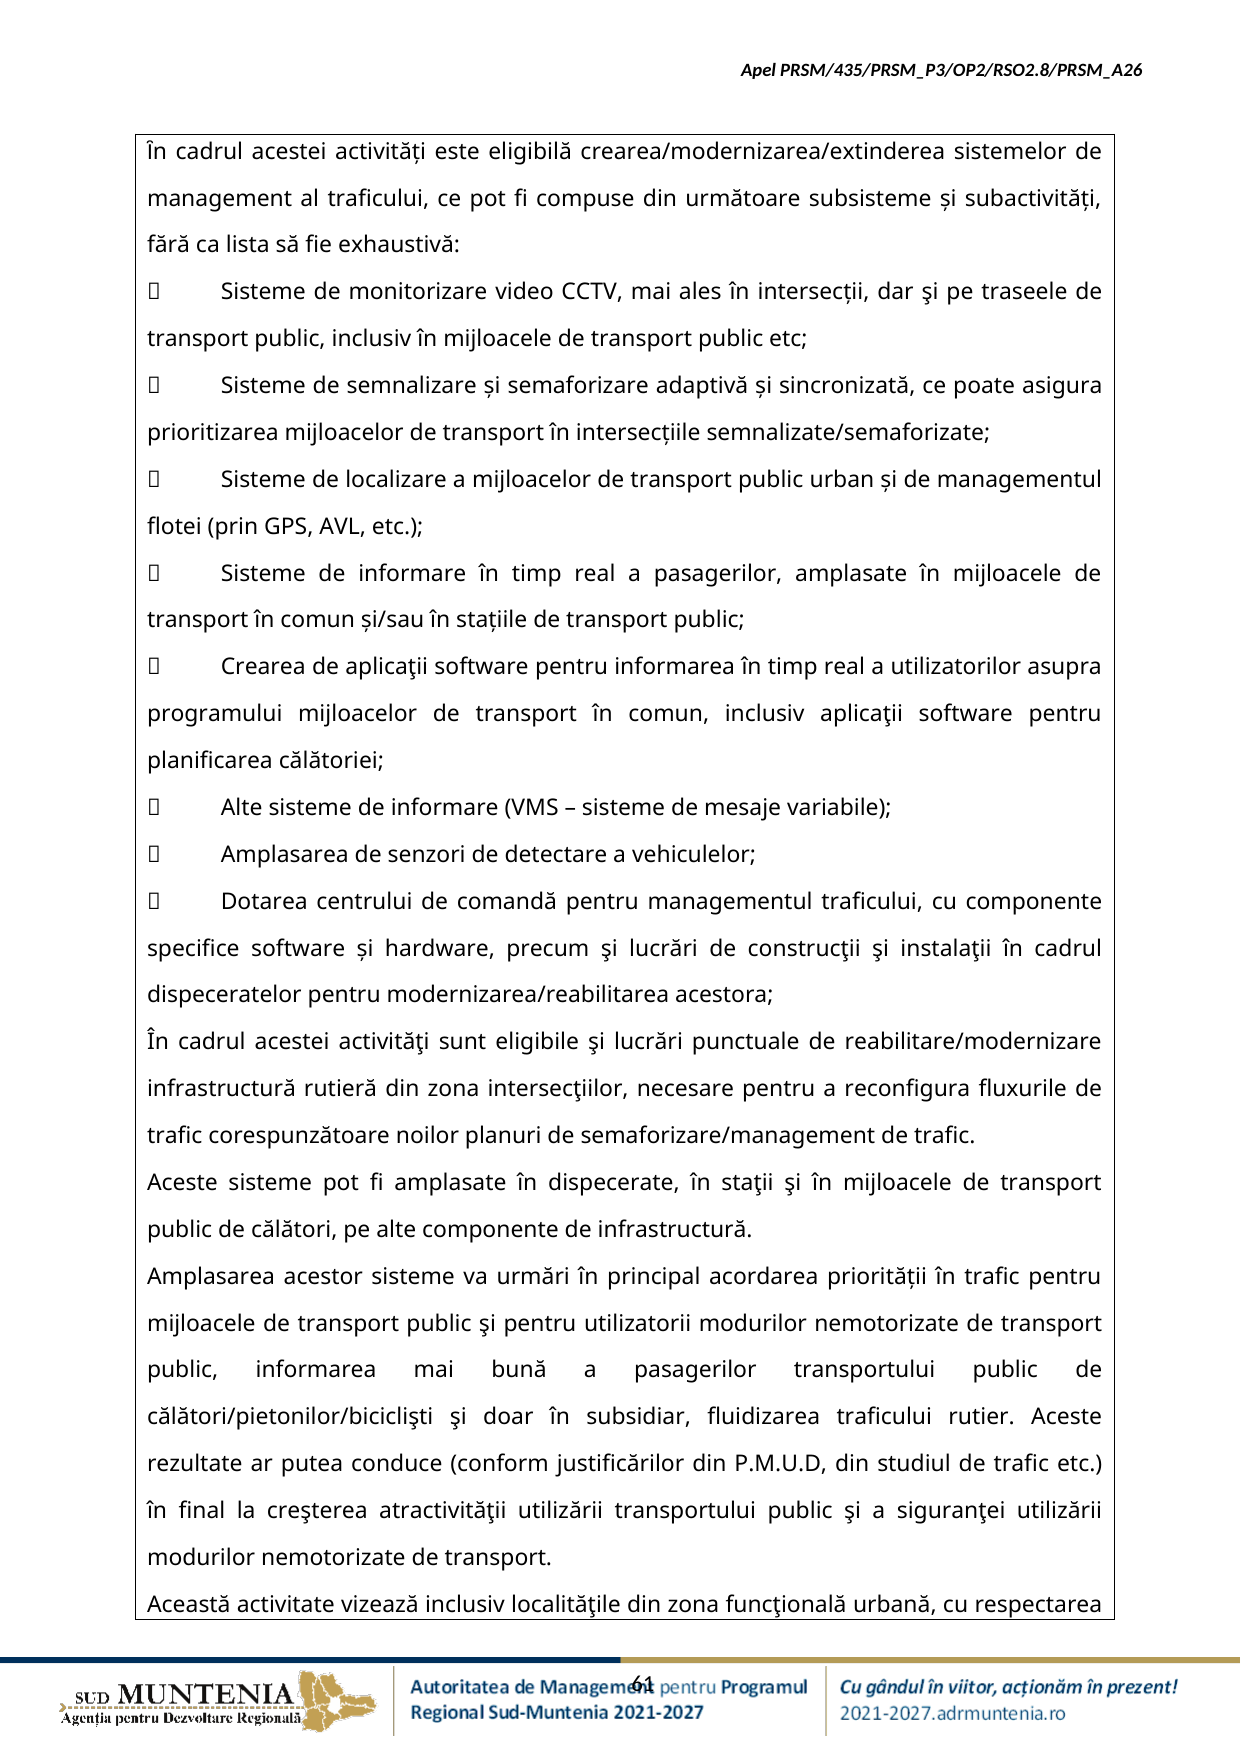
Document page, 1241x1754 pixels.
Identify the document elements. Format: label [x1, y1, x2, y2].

picture [0, 1657, 1241, 1737]
table_header [136, 135, 1114, 1619]
